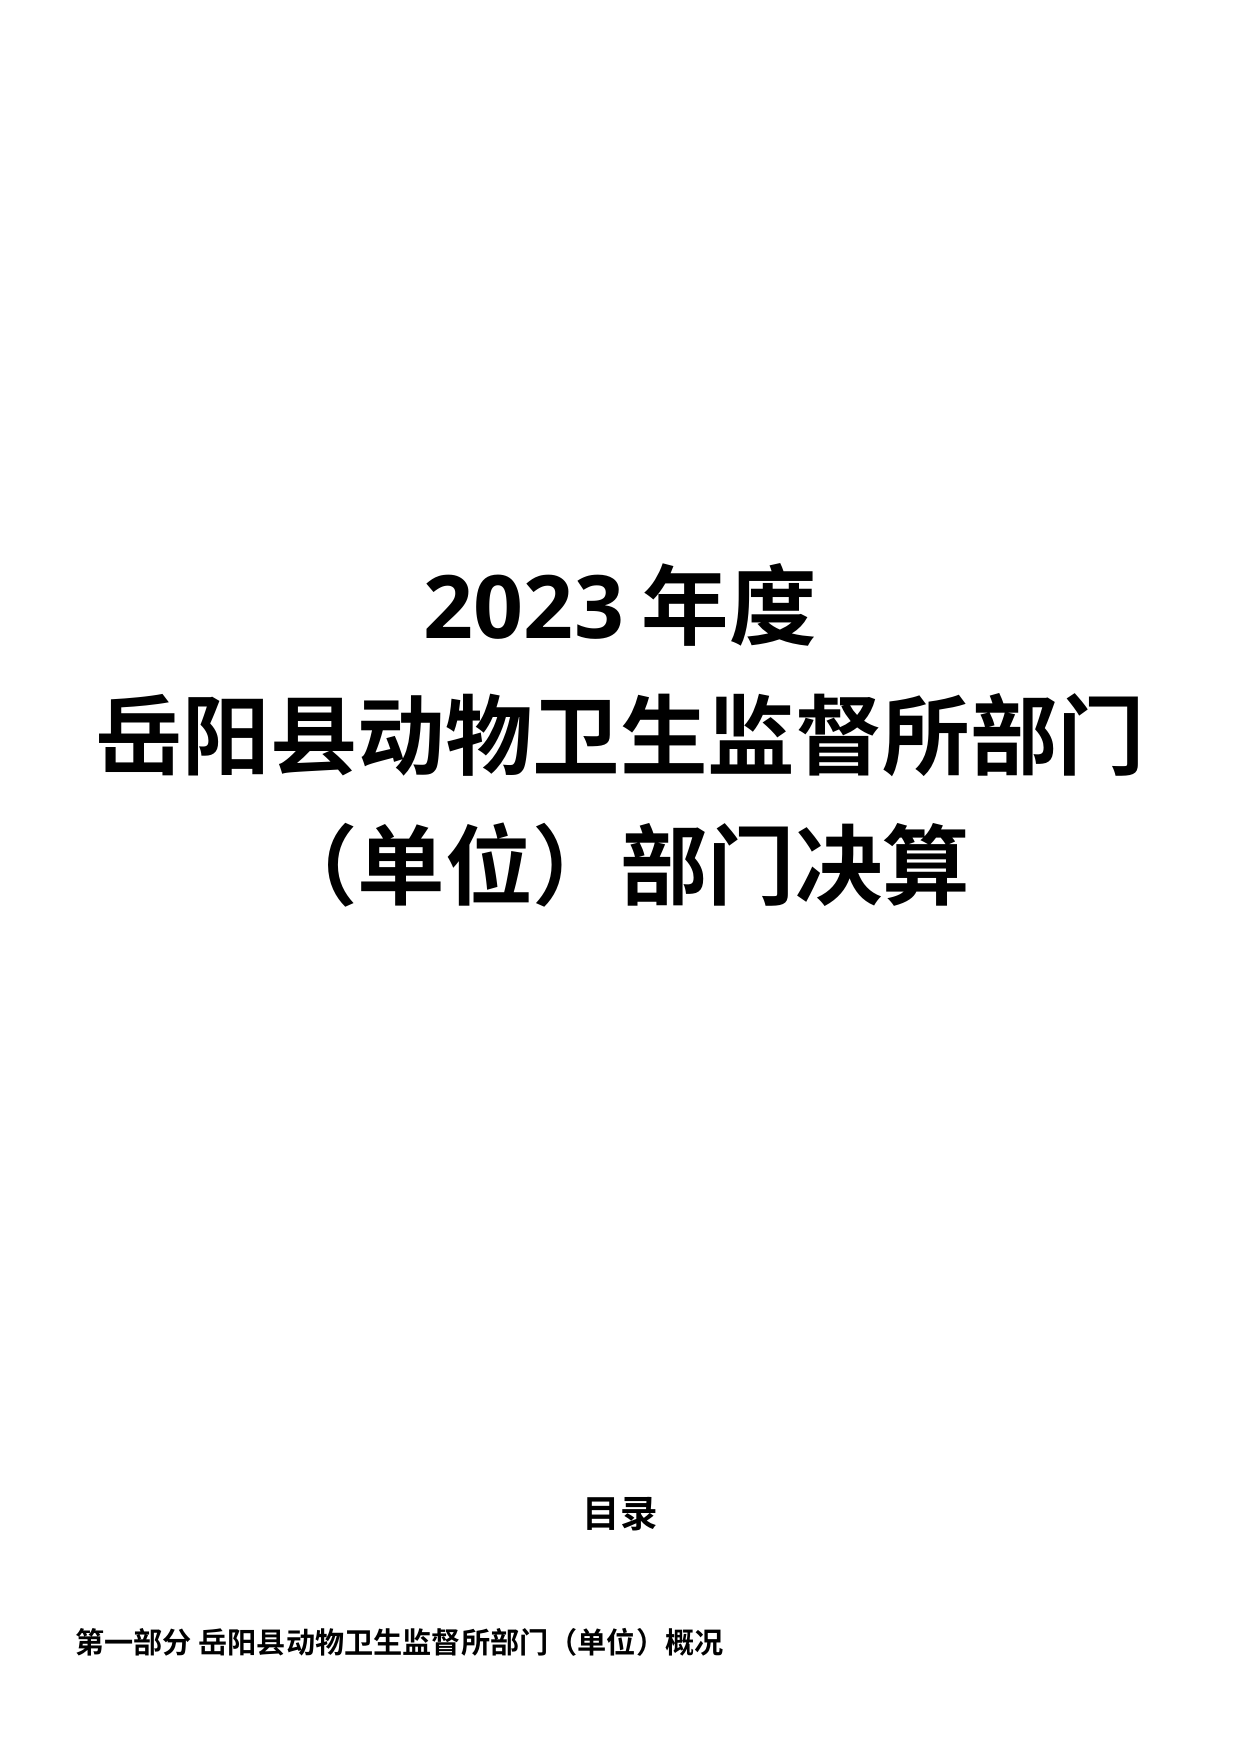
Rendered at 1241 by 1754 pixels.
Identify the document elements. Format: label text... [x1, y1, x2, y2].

text 岳阳县动物卫生监督所部门（单位）部门决算 [75, 666, 1165, 926]
text 2023年度 [75, 536, 1165, 666]
text 目录 [75, 1478, 1165, 1543]
text 第一部分 岳阳县动物卫生监督所部门（单位）概况 [75, 1608, 1165, 1673]
